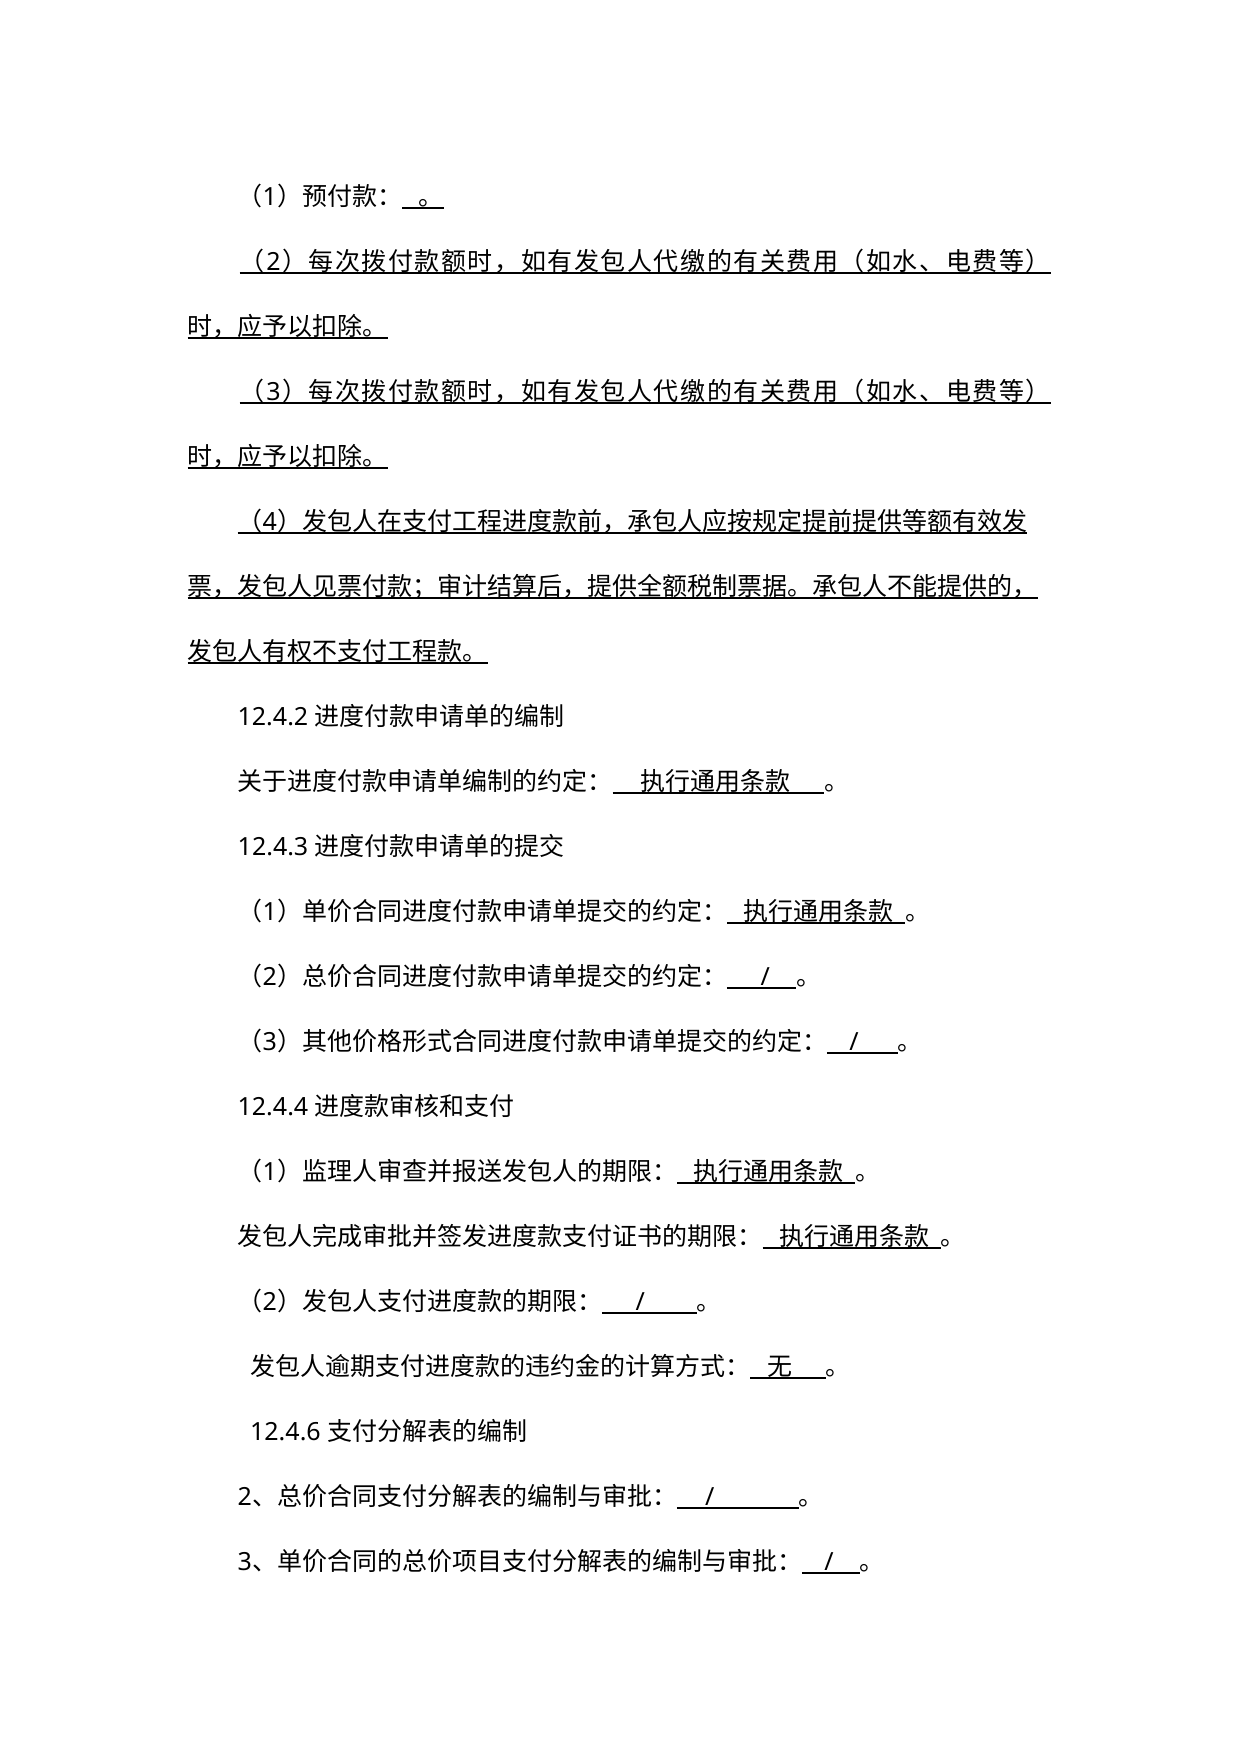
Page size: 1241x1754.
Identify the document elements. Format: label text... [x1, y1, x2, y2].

text 12.4.3 进度付款申请单的提交 [187, 812, 1053, 877]
text 3、单价合同的总价项目支付分解表的编制与审批： / 。 [187, 1527, 1053, 1592]
text 2、总价合同支付分解表的编制与审批： / 。 [187, 1462, 1053, 1527]
text （1）单价合同进度付款申请单提交的约定： 执行通用条款 。 [187, 877, 1053, 942]
text （2）发包人支付进度款的期限： / 。 [187, 1267, 1053, 1332]
text 发包人逾期支付进度款的违约金的计算方式： 无 。 [187, 1332, 1053, 1397]
text （2）总价合同进度付款申请单提交的约定： / 。 [187, 942, 1053, 1007]
text 12.4.4 进度款审核和支付 [187, 1072, 1053, 1137]
text （3）其他价格形式合同进度付款申请单提交的约定： / 。 [187, 1007, 1053, 1072]
text （2）每次拨付款额时，如有发包人代缴的有关费用（如水、电费等）时，应予以扣除。 [187, 227, 1053, 357]
text 关于进度付款申请单编制的约定： 执行通用条款 。 [187, 747, 1053, 812]
text （1）预付款： 。 [187, 162, 1053, 227]
text （4）发包人在支付工程进度款前，承包人应按规定提前提供等额有效发票，发包人见票付款；审计结算后，提供全额税制票据。承包人不能提供的，发包人有权不支付工程款。 [187, 487, 1053, 682]
text 发包人完成审批并签发进度款支付证书的期限： 执行通用条款 。 [187, 1202, 1053, 1267]
text （3）每次拨付款额时，如有发包人代缴的有关费用（如水、电费等）时，应予以扣除。 [187, 357, 1053, 487]
text 12.4.2 进度付款申请单的编制 [187, 682, 1053, 747]
text 12.4.6 支付分解表的编制 [187, 1397, 1053, 1462]
text （1）监理人审查并报送发包人的期限： 执行通用条款 。 [187, 1137, 1053, 1202]
